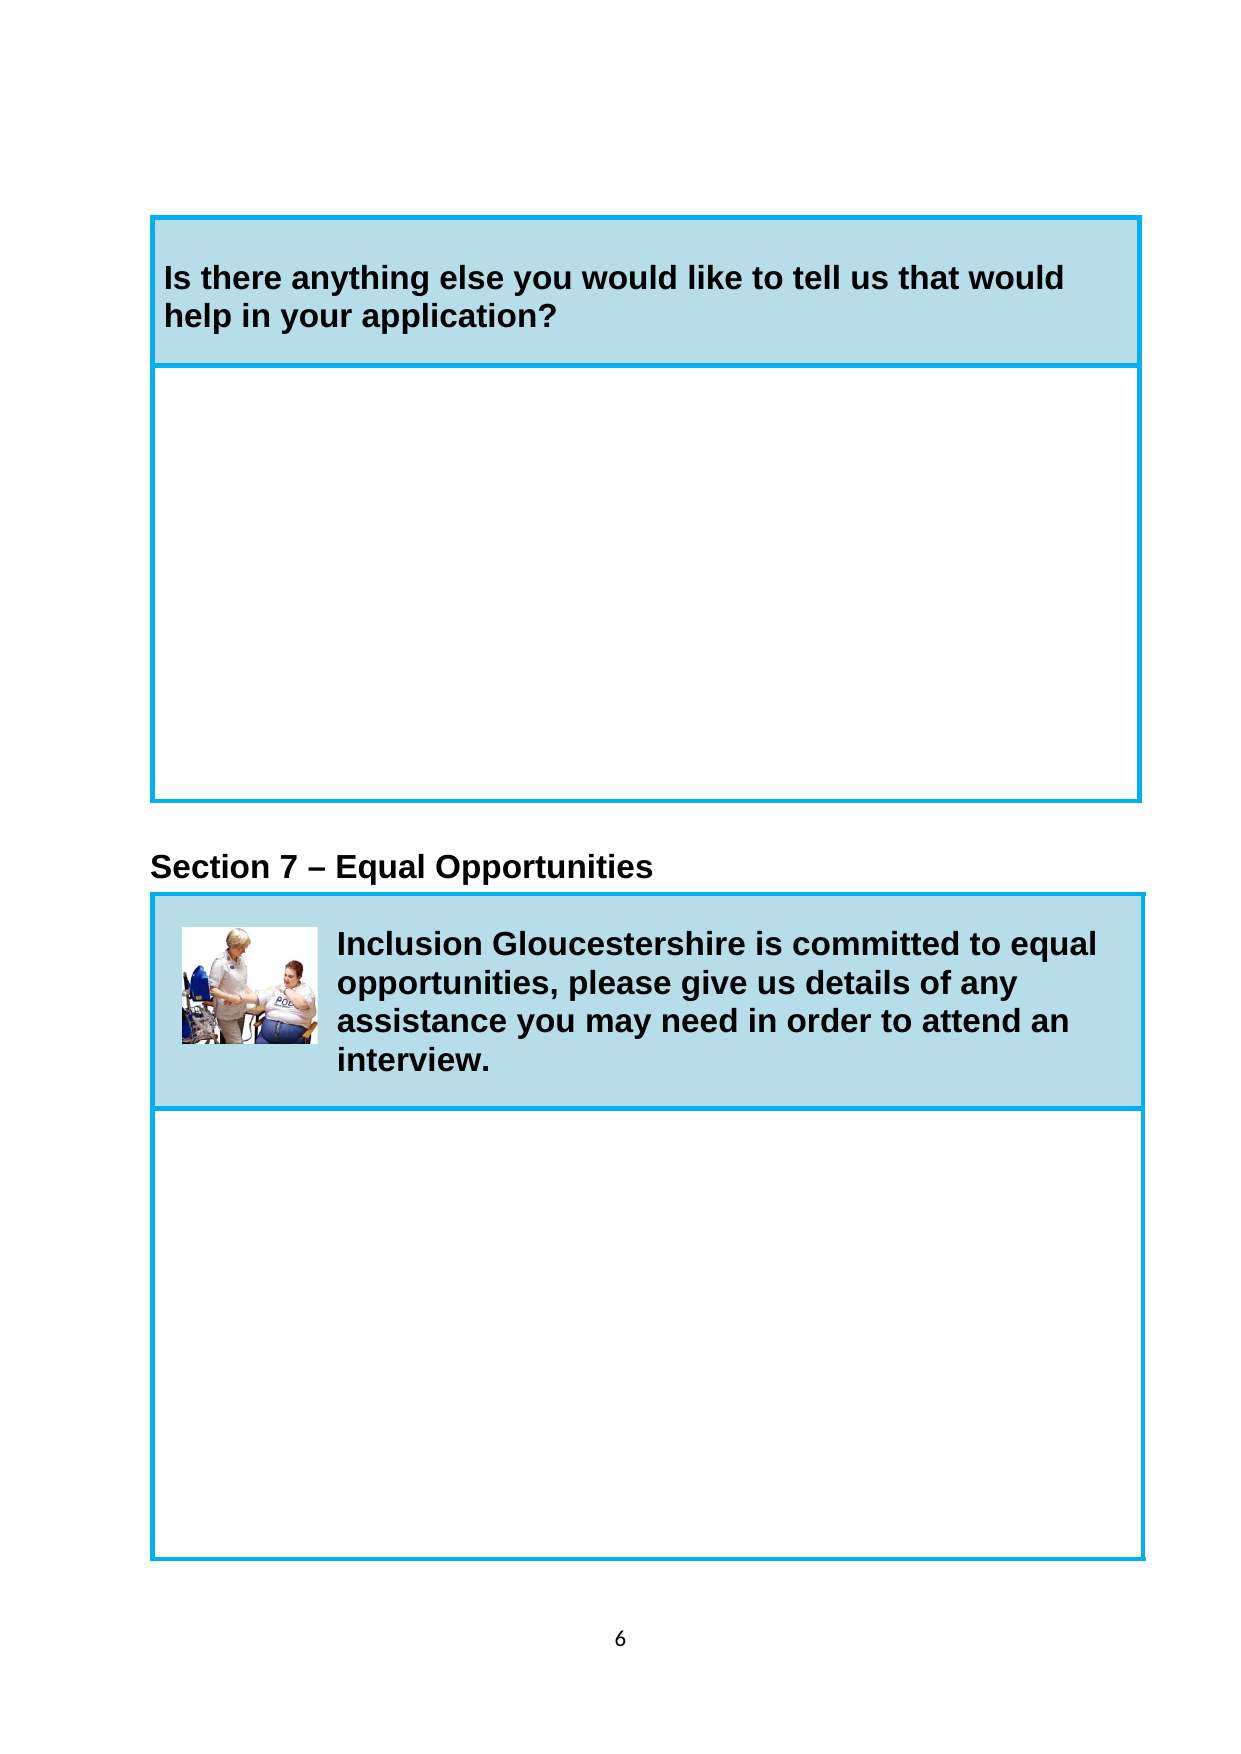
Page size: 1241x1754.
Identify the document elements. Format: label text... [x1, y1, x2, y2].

table_cell [155, 368, 1137, 798]
table_header Inclusion Gloucestershire is committed to equal opportunities, please give us details of any assistance you may need in order to attend an interview. [155, 896, 1141, 1106]
table_cell [155, 1111, 1141, 1557]
picture [182, 927, 318, 1044]
table_header Is there anything else you would like to tell us that would help in your application? [155, 220, 1137, 363]
text Section 7 – Equal Opportunities [150, 847, 1090, 886]
